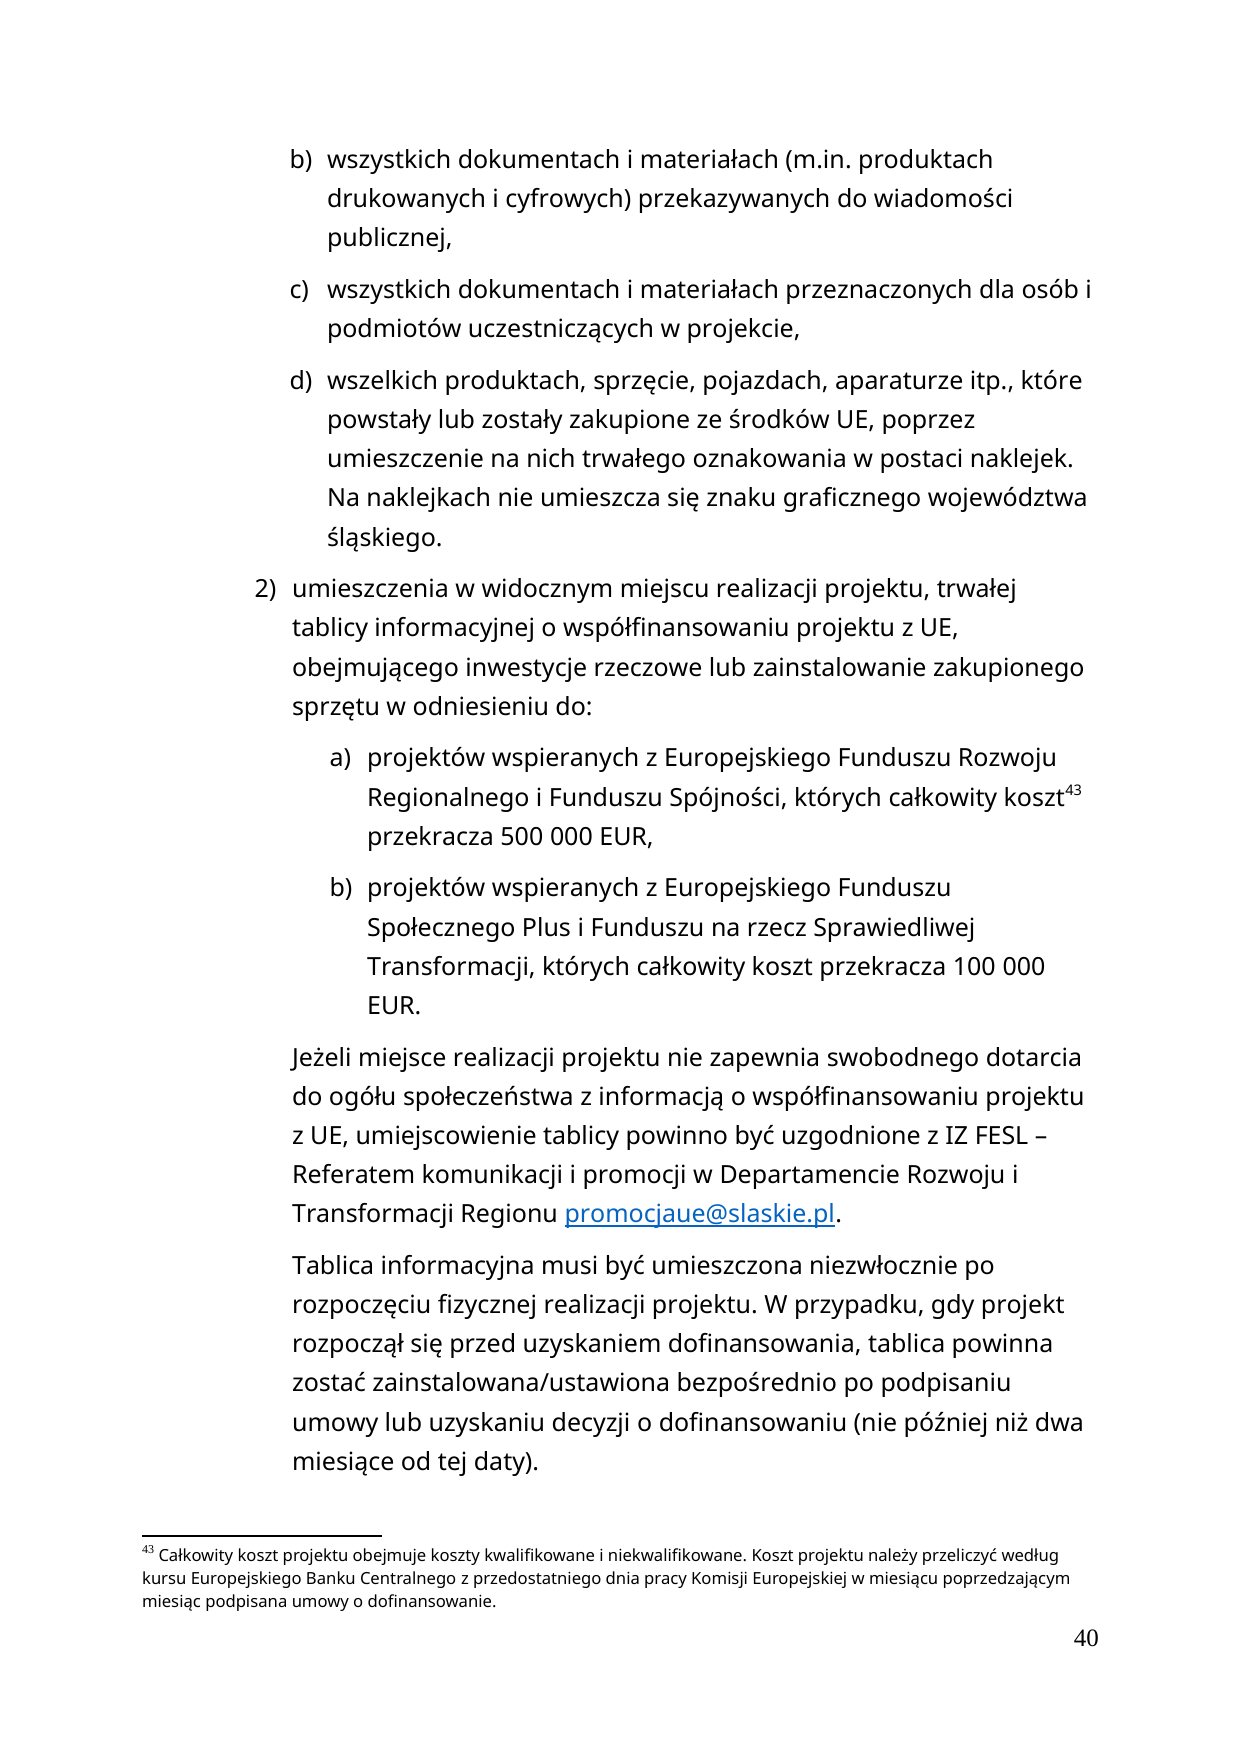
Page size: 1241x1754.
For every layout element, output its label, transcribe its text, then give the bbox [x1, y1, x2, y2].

list wszelkich produktach, sprzęcie, pojazdach, aparaturze itp., które powstały lub zostały zakupione ze środków UE, poprzez umieszczenie na nich trwałego oznakowania w postaci naklejek. Na naklejkach nie umieszcza się znaku graficznego województwa śląskiego. [289, 363, 1098, 553]
list wszystkich dokumentach i materiałach przeznaczonych dla osób i podmiotów uczestniczących w projekcie, [289, 272, 1098, 345]
list wszystkich dokumentach i materiałach (m.in. produktach drukowanych i cyfrowych) przekazywanych do wiadomości publicznej, [289, 142, 1098, 254]
text Tablica informacyjna musi być umieszczona niezwłocznie po rozpoczęciu fizycznej realizacji projektu. W przypadku, gdy projekt rozpoczął się przed uzyskaniem dofinansowania, tablica powinna zostać zainstalowana/ustawiona bezpośrednio po podpisaniu umowy lub uzyskaniu decyzji o dofinansowaniu (nie później niż dwa miesiące od tej daty). [292, 1248, 1098, 1477]
text Jeżeli miejsce realizacji projektu nie zapewnia swobodnego dotarcia do ogółu społeczeństwa z informacją o współfinansowaniu projektu z UE, umiejscowienie tablicy powinno być uzgodnione z IZ FESL – Referatem komunikacji i promocji w Departamencie Rozwoju i Transformacji Regionu promocjaue@slaskie.pl. [292, 1039, 1098, 1230]
list umieszczenia w widocznym miejscu realizacji projektu, trwałej tablicy informacyjnej o współfinansowaniu projektu z UE, obejmującego inwestycje rzeczowe lub zainstalowanie zakupionego sprzętu w odniesieniu do: [254, 571, 1098, 722]
list projektów wspieranych z Europejskiego Funduszu Rozwoju Regionalnego i Funduszu Spójności, których całkowity koszt przekracza 500 000 EUR, [329, 740, 1098, 852]
list projektów wspieranych z Europejskiego Funduszu Społecznego Plus i Funduszu na rzecz Sprawiedliwej Transformacji, których całkowity koszt przekracza 100 000 EUR. [329, 870, 1098, 1022]
